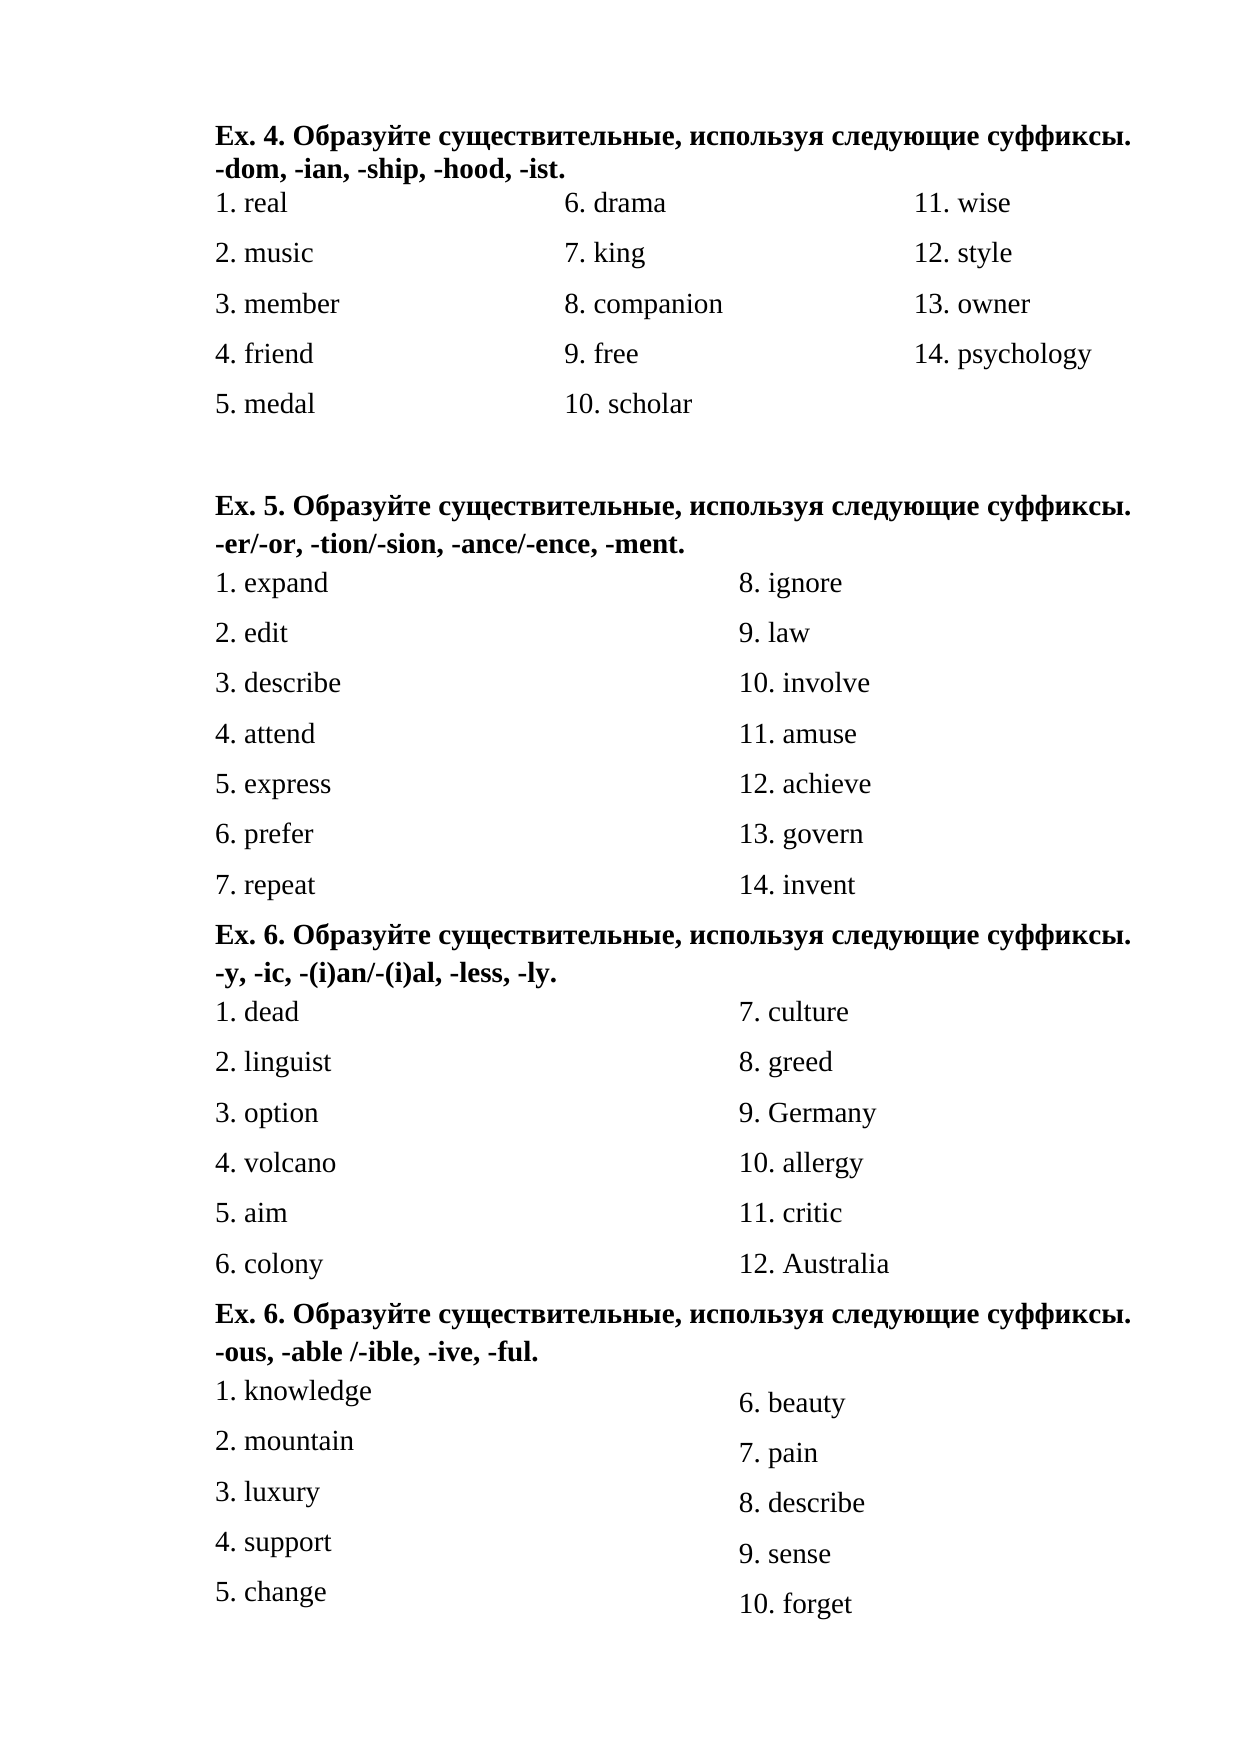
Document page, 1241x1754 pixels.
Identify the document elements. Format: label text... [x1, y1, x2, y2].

text 12. achieve [739, 766, 1152, 800]
text Ex. 5. Образуйте существительные, используя следующие суффиксы. [215, 488, 1152, 521]
text 7. culture [739, 994, 1152, 1028]
text 3. member [215, 286, 453, 319]
text 9. sense [739, 1536, 1152, 1569]
text 8. greed [739, 1044, 1152, 1078]
text 7. king [564, 236, 802, 269]
text 11. critic [739, 1195, 1152, 1229]
text 3. option [215, 1095, 627, 1128]
text 6. prefer [215, 816, 627, 850]
text 6. colony [215, 1246, 627, 1279]
text Ex. 6. Образуйте существительные, используя следующие суффиксы. [215, 1296, 1152, 1329]
text 9. free [564, 336, 802, 370]
text 2. edit [215, 615, 627, 649]
text -y, -ic, -(i)an/-(i)al, -less, -ly. [215, 956, 1152, 989]
text 4. attend [215, 716, 627, 749]
text 5. medal [215, 386, 453, 420]
text -dom, -ian, -ship, -hood, -ist. [215, 152, 1152, 185]
text 3. luxury [215, 1474, 627, 1507]
text 1. knowledge [215, 1373, 627, 1407]
text 14. invent [739, 867, 1152, 900]
text 4. volcano [215, 1145, 627, 1179]
text 5. express [215, 766, 627, 800]
text 12. style [913, 236, 1152, 269]
text 10. forget [739, 1586, 1152, 1620]
text 13. owner [913, 286, 1152, 319]
text 1. dead [215, 994, 627, 1028]
text 8. describe [739, 1486, 1152, 1519]
text 9. Germany [739, 1095, 1152, 1128]
text -ous, -able /-ible, -ive, -ful. [215, 1334, 627, 1368]
text 7. pain [739, 1435, 1152, 1469]
text 10. involve [739, 666, 1152, 699]
text 12. Australia [739, 1246, 1152, 1279]
text 10. allergy [739, 1145, 1152, 1179]
text 11. amuse [739, 716, 1152, 749]
text 6. beauty [739, 1385, 1152, 1418]
text 5. change [215, 1574, 627, 1608]
text Ex. 4. Образуйте существительные, используя следующие суффиксы. [215, 118, 1152, 152]
text 7. repeat [215, 867, 627, 900]
text 1. real [215, 185, 453, 219]
text 8. companion [564, 286, 802, 319]
text -er/-or, -tion/-sion, -ance/-ence, -ment. [215, 526, 1152, 560]
text 1. expand [215, 565, 627, 598]
text 13. govern [739, 816, 1152, 850]
text 4. support [215, 1524, 627, 1558]
text 3. describe [215, 666, 627, 699]
text 6. drama [564, 185, 802, 219]
text 2. music [215, 236, 453, 269]
text 14. psychology [913, 336, 1152, 370]
text 2. linguist [215, 1044, 627, 1078]
text Ex. 6. Образуйте существительные, используя следующие суффиксы. [215, 917, 1152, 951]
text 2. mountain [215, 1423, 627, 1457]
text 8. ignore [739, 565, 1152, 598]
text 4. friend [215, 336, 453, 370]
text 5. aim [215, 1195, 627, 1229]
text 11. wise [913, 185, 1152, 219]
text 9. law [739, 615, 1152, 649]
text 10. scholar [564, 386, 802, 420]
